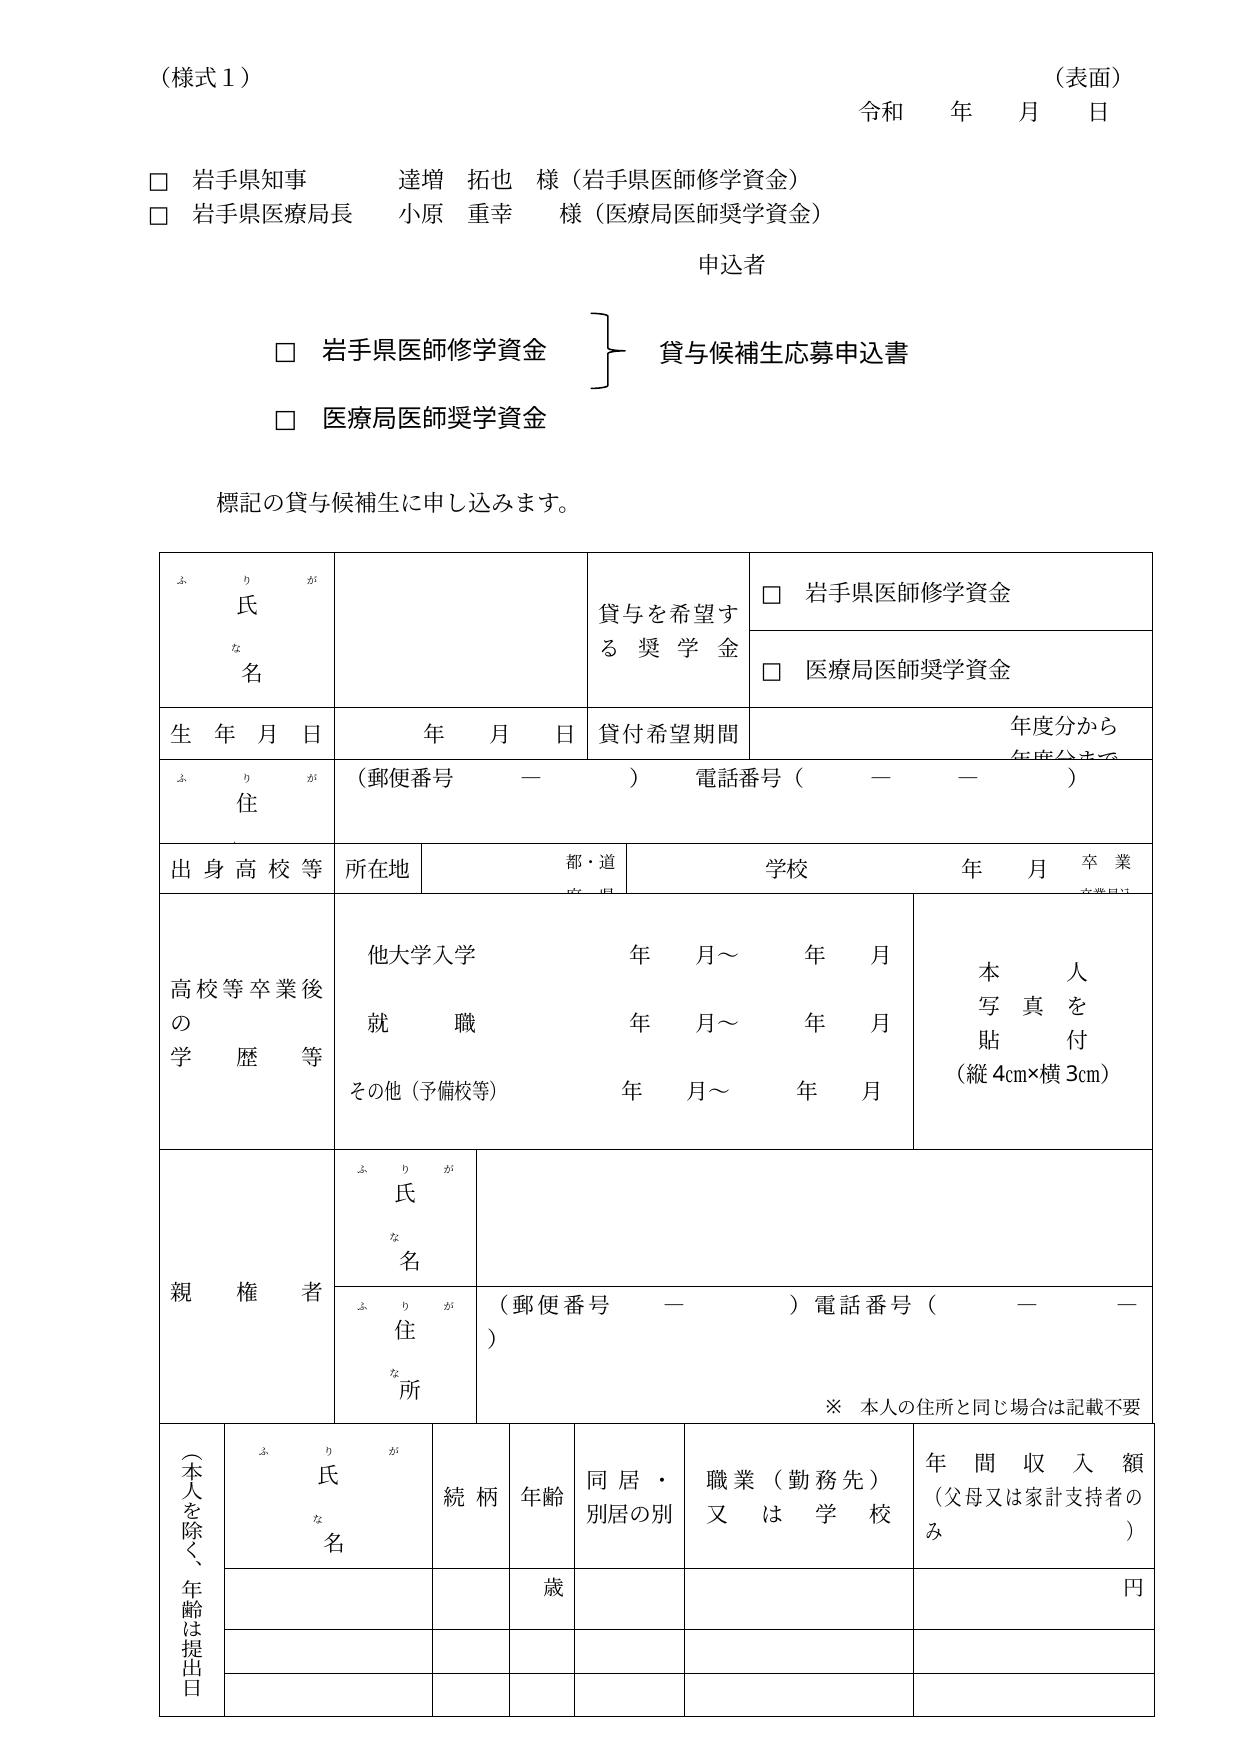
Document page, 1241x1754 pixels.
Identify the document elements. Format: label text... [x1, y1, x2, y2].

table_cell 年 月 日 [335, 708, 587, 759]
text □ 岩手県医師修学資金 [148, 314, 609, 382]
table_cell □ 医療局医師奨学資金 [750, 631, 1152, 707]
table_cell 生年月日 [160, 708, 334, 759]
table_cell 学校 年 月 [627, 844, 1060, 893]
table_cell 他大学入学 年 月～ 年 月 就 職 年 月～ 年 月 その他（予備校等） 年 月～ 年 月 [335, 894, 913, 1149]
table_cell [433, 1674, 509, 1716]
table_header [335, 553, 587, 707]
table_cell [575, 1569, 684, 1628]
text □ 医療局医師奨学資金 [148, 382, 1134, 450]
table_header □ 岩手県医師修学資金 [750, 553, 1152, 629]
table_cell [575, 1674, 684, 1716]
table_cell 所在地 [335, 844, 421, 893]
table_cell 高校等卒業後の 学歴等 [160, 894, 334, 1149]
table_cell 円 [914, 1569, 1154, 1628]
table_cell 出身高校等 [160, 844, 334, 893]
table_cell [422, 844, 543, 893]
text □ 岩手県医師修学資金 [608, 314, 1134, 382]
table_cell [914, 1674, 1154, 1716]
text 令和 年 月 日 [148, 94, 1134, 128]
text □ 岩手県医療局長 小原 重幸 様（医療局医師奨学資金） [148, 196, 1134, 229]
table_cell [575, 1630, 684, 1673]
table_cell 職業（勤務先） 又は学校 [685, 1424, 913, 1568]
table_cell [160, 760, 334, 843]
table_cell 続柄 [433, 1424, 509, 1568]
table_cell 年間収入額 （父母又は家計支持者のみ） [914, 1424, 1154, 1568]
table_header 貸与を希望する奨学金 [588, 553, 749, 707]
table_cell [225, 1569, 432, 1628]
table_cell [335, 1150, 476, 1286]
table_header [160, 553, 334, 707]
table_cell [477, 1150, 1152, 1286]
table_cell [433, 1569, 509, 1628]
table_cell 貸付希望期間 [588, 708, 749, 759]
text □ 岩手県知事 達増 拓也 様（岩手県医師修学資金） [148, 162, 1134, 196]
table_cell [685, 1674, 913, 1716]
table_cell [433, 1630, 509, 1673]
table_cell 年度分から 年度分まで [750, 708, 1152, 759]
table_cell （本人を除く、年齢は提出日現在） 家 族 の 状 況 [160, 1424, 224, 1716]
table_cell [914, 1630, 1154, 1673]
table_cell [685, 1630, 913, 1673]
table_cell 同居・ 別居の別 [575, 1424, 684, 1568]
table_cell [510, 1674, 574, 1716]
table_cell 都・道 府・県 [543, 844, 626, 893]
table_cell [335, 1287, 476, 1423]
table_cell 本 人 写 真 を 貼 付 （縦4㎝×横3㎝） [914, 894, 1152, 1149]
table_cell 卒 業 卒業見込 [1060, 844, 1152, 893]
table_cell 親権者 [160, 1150, 334, 1423]
table_cell （郵便番号 ― ）電話番号（ ― ― ） ※ 本人の住所と同じ場合は記載不要 [477, 1287, 1152, 1423]
table_cell [225, 1424, 432, 1568]
table_cell [225, 1630, 432, 1673]
text 申込者 [148, 246, 1134, 280]
table_cell [225, 1674, 432, 1716]
table_cell [510, 1630, 574, 1673]
table_cell [685, 1569, 913, 1628]
table_cell 年齢 [510, 1424, 574, 1568]
table_cell 歳 [510, 1569, 574, 1628]
text （様式１） （表面） [148, 60, 1134, 94]
text 標記の貸与候補生に申し込みます。 [148, 484, 1134, 518]
table_cell （郵便番号 ― ） 電話番号（ ― ― ） [335, 760, 1152, 843]
